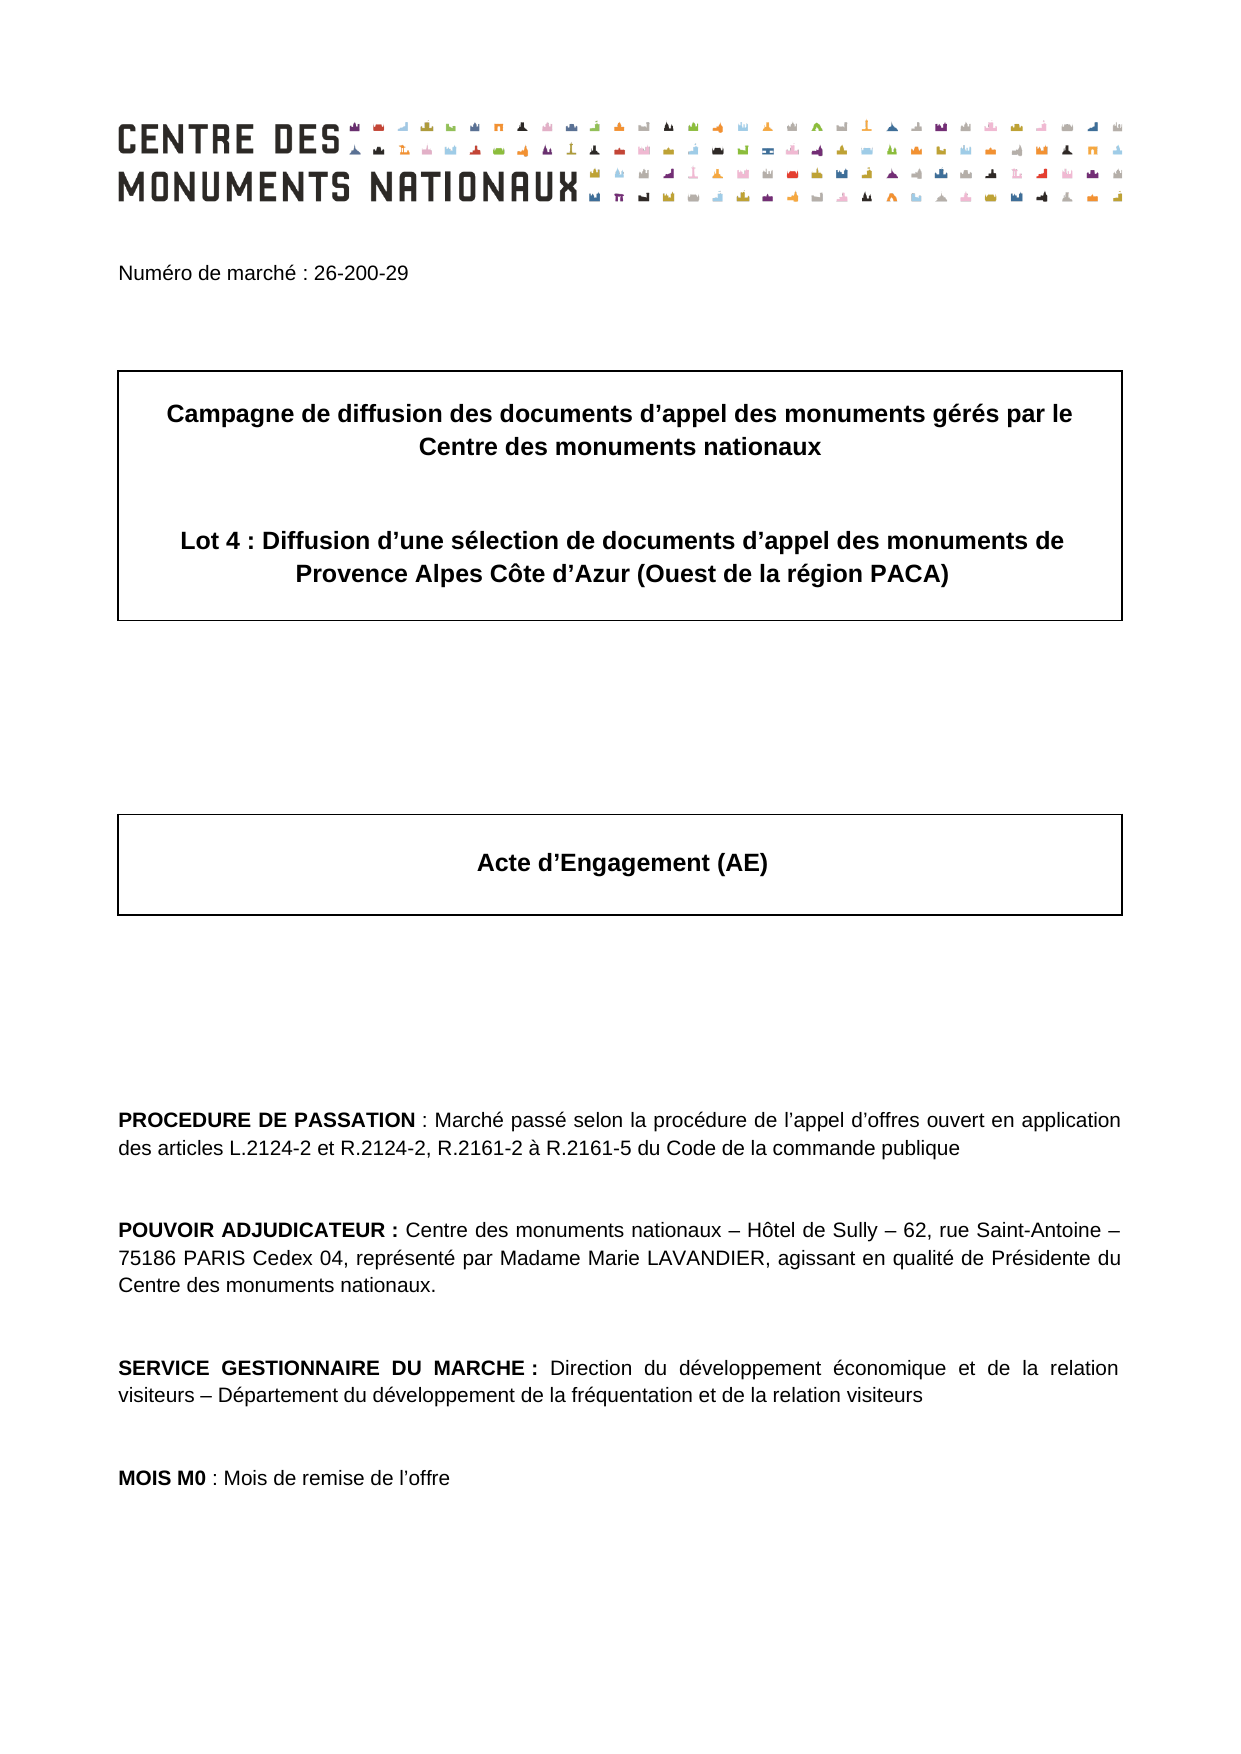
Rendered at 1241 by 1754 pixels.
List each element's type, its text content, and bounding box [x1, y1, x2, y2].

table_header Acte d’Engagement (AE) [119, 815, 1121, 914]
picture [118, 118, 1123, 202]
text SERVICE GESTIONNAIRE DU MARCHE : Direction du développement économique et de la relation visiteurs – Département du développement de la fréquentation et de la relation visiteurs [118, 1356, 1120, 1407]
text POUVOIR ADJUDICATEUR : Centre des monuments nationaux – Hôtel de Sully – 62, rue Saint-Antoine – 75186 PARIS Cedex 04, représenté par Madame Marie LAVANDIER, agissant en qualité de Présidente du Centre des monuments nationaux. [118, 1218, 1122, 1297]
table_header Campagne de diffusion des documents d’appel des monuments gérés par le Centre des monuments nationaux Lot 4 : Diffusion d’une sélection de documents d’appel des monuments de Provence Alpes Côte d’Azur (Ouest de la région PACA) [119, 372, 1121, 619]
text Numéro de marché : 26-200-29 [118, 260, 1122, 284]
text PROCEDURE DE PASSATION : Marché passé selon la procédure de l’appel d’offres ouvert en application des articles L.2124-2 et R.2124-2, R.2161-2 à R.2161-5 du Code de la commande publique [118, 1108, 1122, 1160]
text MOIS M0 : Mois de remise de l’offre [118, 1466, 1122, 1490]
